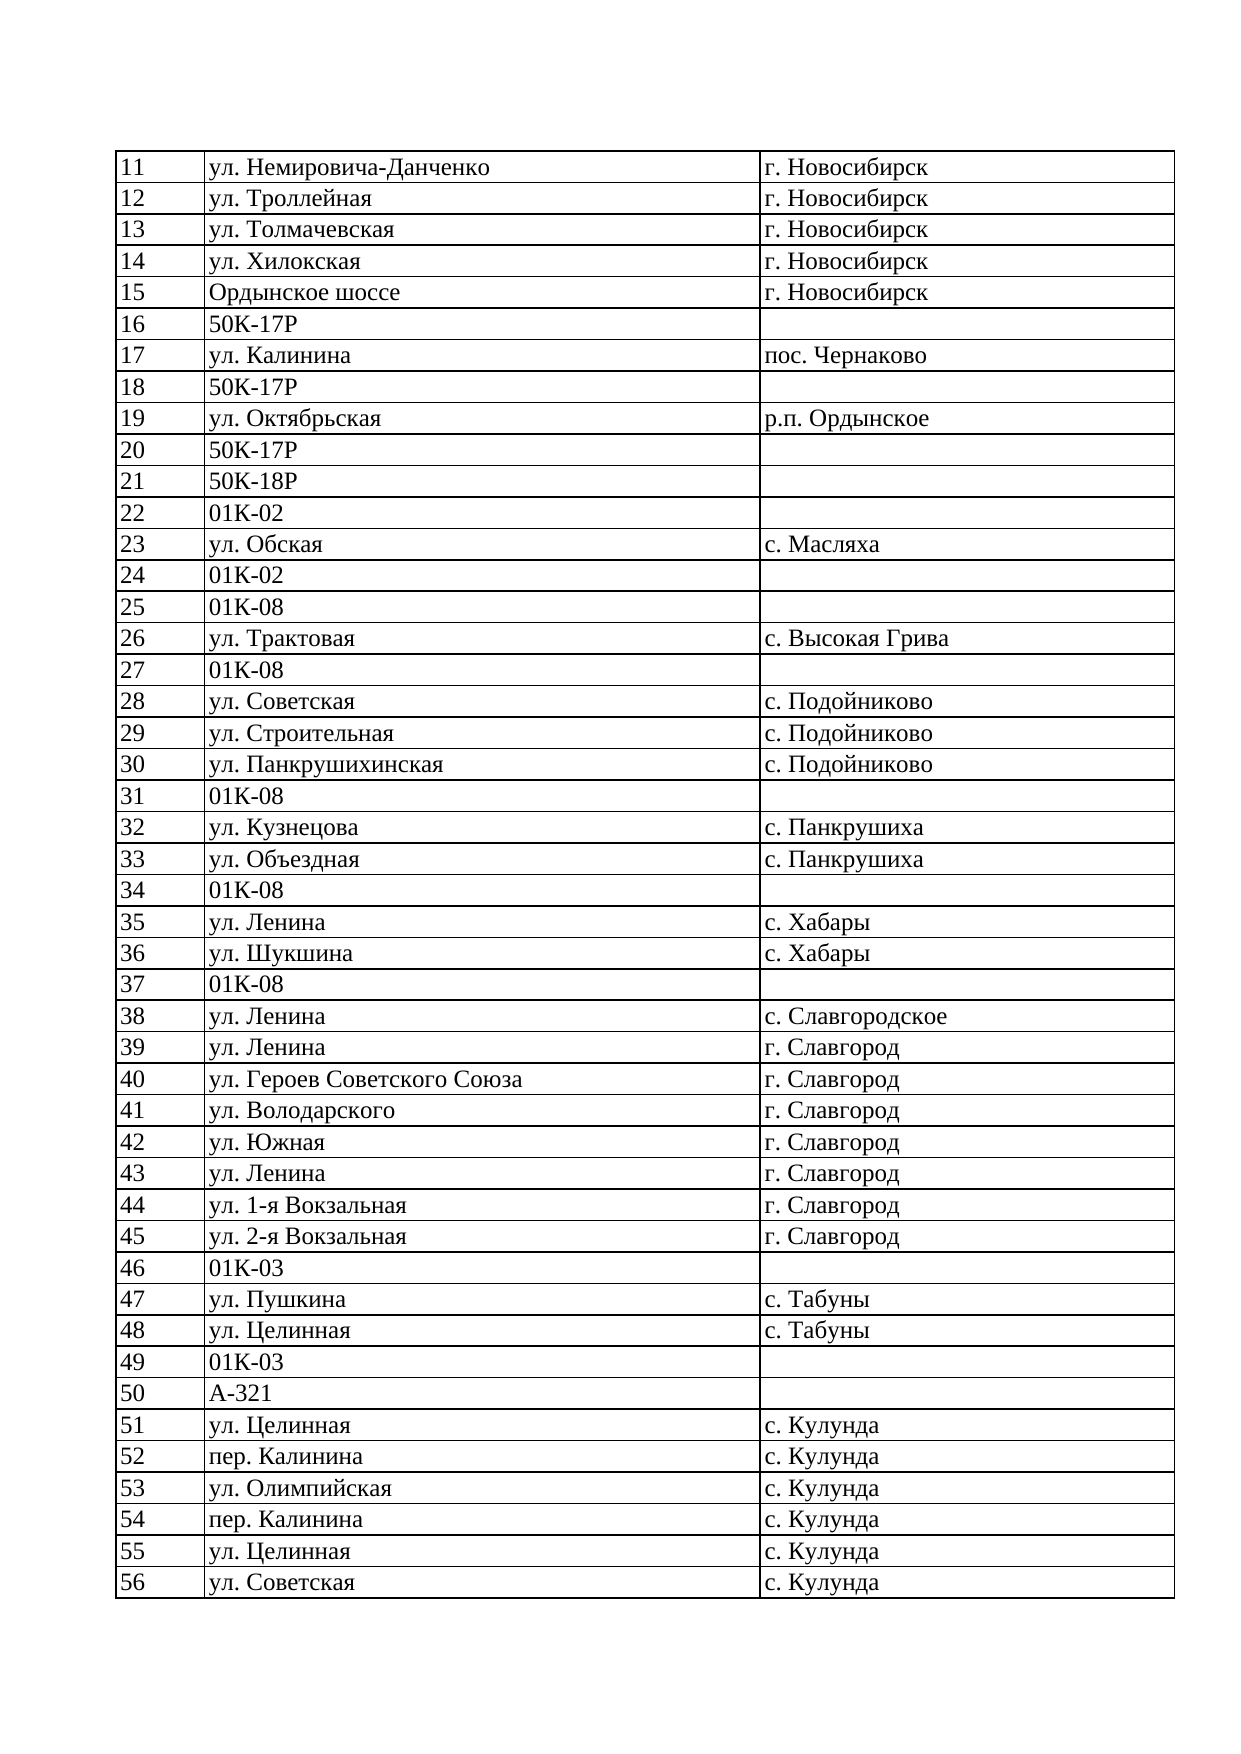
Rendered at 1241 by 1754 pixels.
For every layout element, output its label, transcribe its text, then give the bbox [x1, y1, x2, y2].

table_cell 35 [117, 907, 204, 936]
table_cell 52 [117, 1441, 204, 1471]
table_cell ул. Целинная [205, 1536, 759, 1566]
table_cell 30 [117, 749, 204, 779]
table_cell г. Славгород [761, 1221, 1174, 1251]
table_cell ул. Толмачевская [205, 215, 759, 244]
table_cell ул. Хилокская [205, 246, 759, 276]
table_cell 14 [117, 246, 204, 276]
table_cell с. Табуны [761, 1284, 1174, 1314]
table_cell А-321 [205, 1378, 759, 1408]
table_cell 26 [117, 623, 204, 653]
table_cell [761, 655, 1174, 685]
table_cell г. Новосибирск [761, 215, 1174, 244]
table_cell 50К-17Р [205, 372, 759, 402]
table_cell 21 [117, 466, 204, 496]
table_cell ул. Октябрьская [205, 403, 759, 433]
table_cell ул. 2-я Вокзальная [205, 1221, 759, 1251]
table_cell с. Кулунда [761, 1441, 1174, 1471]
table_cell 01К-08 [205, 592, 759, 622]
table_cell 48 [117, 1316, 204, 1345]
table_cell 01К-08 [205, 781, 759, 811]
table_cell р.п. Ордынское [761, 403, 1174, 433]
table_cell с. Табуны [761, 1316, 1174, 1345]
table_cell ул. Обская [205, 529, 759, 559]
table_cell 38 [117, 1001, 204, 1031]
table_cell 16 [117, 309, 204, 339]
table_cell г. Славгород [761, 1190, 1174, 1219]
table_cell 40 [117, 1064, 204, 1094]
table_cell [761, 1253, 1174, 1282]
table_cell 12 [117, 183, 204, 213]
table_cell ул. Целинная [205, 1410, 759, 1440]
table_cell 20 [117, 435, 204, 464]
table_cell ул. Советская [205, 1567, 759, 1597]
table_cell г. Новосибирск [761, 152, 1174, 181]
table_cell 50К-17Р [205, 309, 759, 339]
table_cell 22 [117, 498, 204, 527]
table_cell ул. Ленина [205, 1001, 759, 1031]
table_cell пер. Калинина [205, 1441, 759, 1471]
table_cell ул. Володарского [205, 1095, 759, 1125]
table_cell пос. Чернаково [761, 340, 1174, 370]
table_cell ул. Троллейная [205, 183, 759, 213]
table_cell [761, 970, 1174, 999]
table_cell ул. Целинная [205, 1316, 759, 1345]
table_cell 01К-03 [205, 1253, 759, 1282]
table_cell ул. Шукшина [205, 938, 759, 968]
table_cell 41 [117, 1095, 204, 1125]
table_cell [761, 781, 1174, 811]
table_cell г. Славгород [761, 1064, 1174, 1094]
table_cell с. Высокая Грива [761, 623, 1174, 653]
table_cell пер. Калинина [205, 1504, 759, 1534]
table_cell 23 [117, 529, 204, 559]
table_cell ул. Ленина [205, 1032, 759, 1062]
table_cell [761, 466, 1174, 496]
table_cell 27 [117, 655, 204, 685]
table_cell 56 [117, 1567, 204, 1597]
table_cell 49 [117, 1347, 204, 1377]
table_cell 54 [117, 1504, 204, 1534]
table_cell с. Панкрушиха [761, 812, 1174, 842]
table_cell [761, 309, 1174, 339]
table_cell г. Славгород [761, 1158, 1174, 1188]
table_cell 01К-03 [205, 1347, 759, 1377]
table_cell г. Славгород [761, 1095, 1174, 1125]
table_cell ул. Пушкина [205, 1284, 759, 1314]
table_cell с. Панкрушиха [761, 844, 1174, 873]
table_cell Ордынское шоссе [205, 277, 759, 307]
table_cell г. Славгород [761, 1032, 1174, 1062]
table_cell 36 [117, 938, 204, 968]
table_cell 25 [117, 592, 204, 622]
table_cell с. Подойниково [761, 718, 1174, 748]
table_cell ул. Южная [205, 1127, 759, 1157]
table_cell [761, 372, 1174, 402]
table_cell ул. Олимпийская [205, 1473, 759, 1503]
table_cell ул. Героев Советского Союза [205, 1064, 759, 1094]
table_cell г. Новосибирск [761, 277, 1174, 307]
table_cell ул. Кузнецова [205, 812, 759, 842]
table_cell 01К-02 [205, 498, 759, 527]
table_cell 15 [117, 277, 204, 307]
table_cell 01К-08 [205, 875, 759, 905]
table_cell 43 [117, 1158, 204, 1188]
table_cell [761, 1378, 1174, 1408]
table_cell 44 [117, 1190, 204, 1219]
table_cell 01К-02 [205, 561, 759, 590]
table_cell с. Кулунда [761, 1410, 1174, 1440]
table_cell 13 [117, 215, 204, 244]
table_cell 51 [117, 1410, 204, 1440]
table_cell г. Новосибирск [761, 246, 1174, 276]
table_cell 24 [117, 561, 204, 590]
table_cell 45 [117, 1221, 204, 1251]
table_cell 01К-08 [205, 655, 759, 685]
table_cell ул. Советская [205, 686, 759, 716]
table_cell 28 [117, 686, 204, 716]
table_cell с. Кулунда [761, 1473, 1174, 1503]
table_cell 01К-08 [205, 970, 759, 999]
table_cell 33 [117, 844, 204, 873]
table_cell с. Кулунда [761, 1536, 1174, 1566]
table_cell 18 [117, 372, 204, 402]
table_cell с. Кулунда [761, 1504, 1174, 1534]
table_cell 17 [117, 340, 204, 370]
table_cell г. Новосибирск [761, 183, 1174, 213]
table_cell 19 [117, 403, 204, 433]
table_cell ул. Строительная [205, 718, 759, 748]
table_cell [761, 1347, 1174, 1377]
table_cell ул. Панкрушихинская [205, 749, 759, 779]
table_cell 31 [117, 781, 204, 811]
table_cell 42 [117, 1127, 204, 1157]
table_cell 34 [117, 875, 204, 905]
table_cell ул. 1-я Вокзальная [205, 1190, 759, 1219]
table_cell [761, 875, 1174, 905]
table_cell 37 [117, 970, 204, 999]
table_cell [761, 561, 1174, 590]
table_cell 46 [117, 1253, 204, 1282]
table_cell 29 [117, 718, 204, 748]
table_cell 47 [117, 1284, 204, 1314]
table_cell 53 [117, 1473, 204, 1503]
table_cell ул. Немировича-Данченко [205, 152, 759, 181]
table_cell 39 [117, 1032, 204, 1062]
table_cell ул. Ленина [205, 1158, 759, 1188]
table_cell 50К-17Р [205, 435, 759, 464]
table_cell 32 [117, 812, 204, 842]
table_cell [761, 435, 1174, 464]
table_cell с. Кулунда [761, 1567, 1174, 1597]
table_cell ул. Объездная [205, 844, 759, 873]
table_cell 50К-18Р [205, 466, 759, 496]
table_cell с. Подойниково [761, 686, 1174, 716]
table_cell с. Славгородское [761, 1001, 1174, 1031]
table_cell 55 [117, 1536, 204, 1566]
table_cell ул. Калинина [205, 340, 759, 370]
table_cell г. Славгород [761, 1127, 1174, 1157]
table_cell 50 [117, 1378, 204, 1408]
table_cell [761, 592, 1174, 622]
table_cell с. Хабары [761, 938, 1174, 968]
table_cell с. Хабары [761, 907, 1174, 936]
table_cell ул. Трактовая [205, 623, 759, 653]
table_cell с. Подойниково [761, 749, 1174, 779]
table_cell [761, 498, 1174, 527]
table_cell 11 [117, 152, 204, 181]
table_cell с. Масляха [761, 529, 1174, 559]
table_cell ул. Ленина [205, 907, 759, 936]
